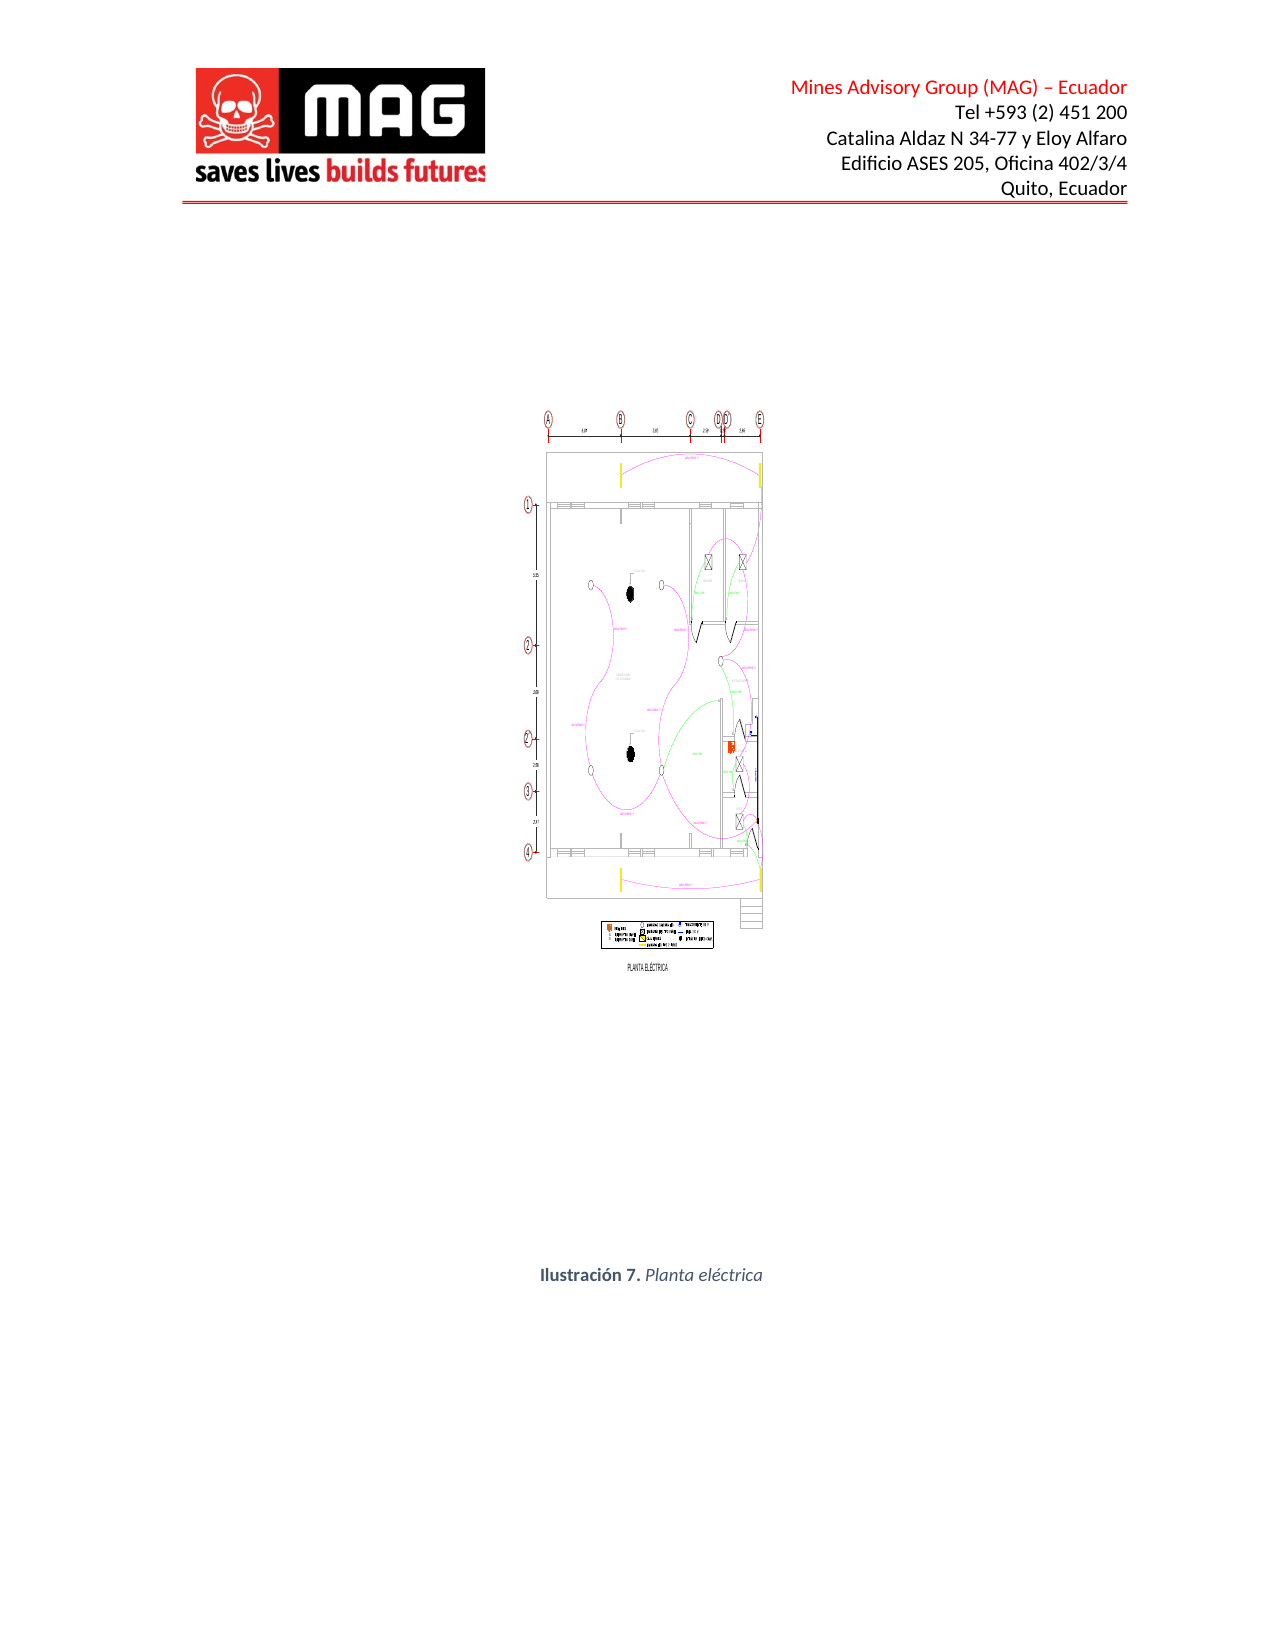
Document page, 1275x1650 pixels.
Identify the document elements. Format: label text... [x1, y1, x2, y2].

text Ilustración 7. Planta eléctrica [177, 1263, 1127, 1286]
picture [194, 68, 485, 181]
